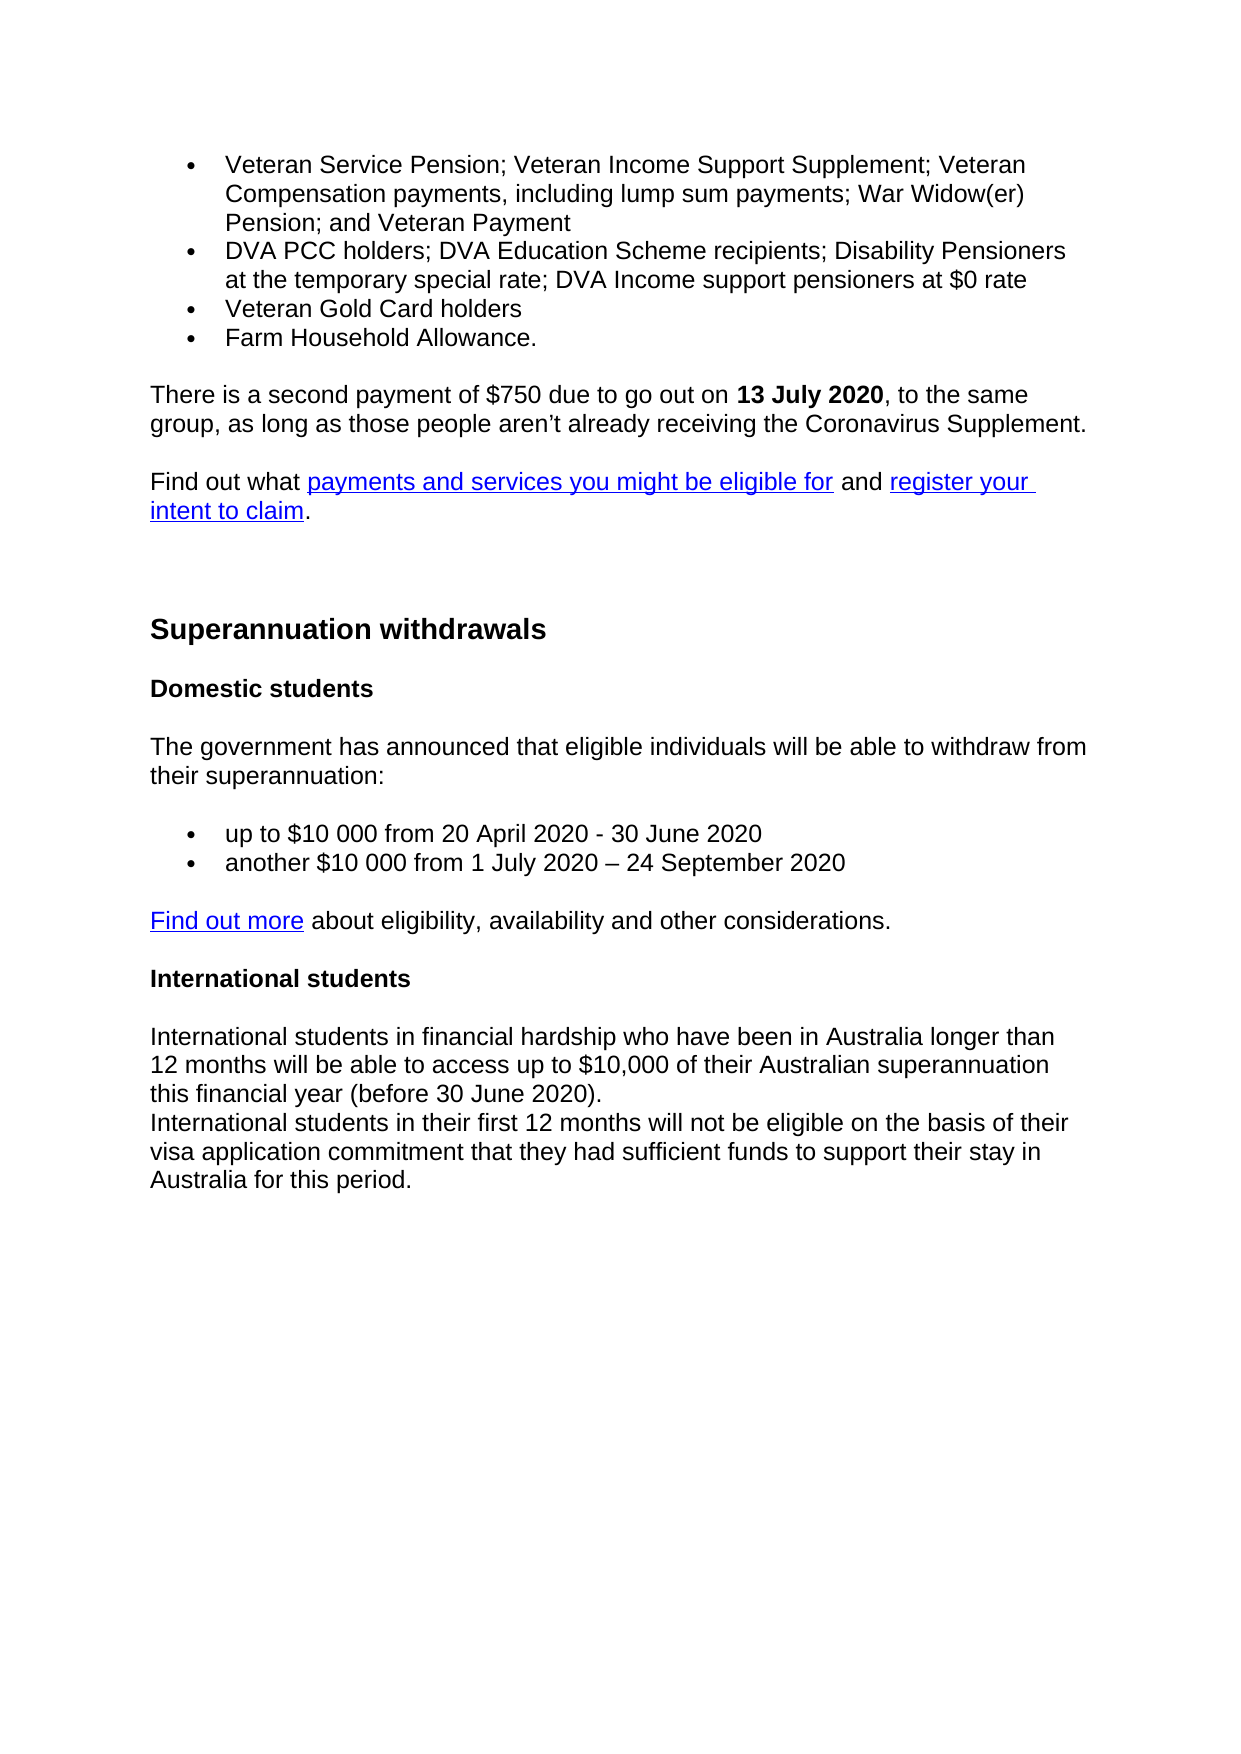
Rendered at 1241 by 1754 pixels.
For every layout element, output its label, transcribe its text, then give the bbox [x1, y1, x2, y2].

text Find out more about eligibility, availability and other considerations. [150, 906, 1090, 934]
text The government has announced that eligible individuals will be able to withdraw from their superannuation: [150, 732, 1090, 790]
list DVA PCC holders; DVA Education Scheme recipients; Disability Pensioners at the temporary special rate; DVA Income support pensioners at $0 rate [187, 236, 1090, 294]
text International students in financial hardship who have been in Australia longer than 12 months will be able to access up to $10,000 of their Australian superannuation this financial year (before 30 June 2020). [150, 1021, 1090, 1108]
text Domestic students [150, 674, 1090, 703]
text There is a second payment of $750 due to go out on 13 July 2020, to the same group, as long as those people aren’t already receiving the Coronavirus Supplement. [150, 380, 1090, 438]
text International students [150, 963, 1090, 992]
list Farm Household Allowance. [187, 322, 1090, 351]
text Superannuation withdrawals [150, 612, 1090, 645]
list up to $10 000 from 20 April 2020 - 30 June 2020 [187, 819, 1090, 848]
list another $10 000 from 1 July 2020 – 24 September 2020 [187, 848, 1090, 876]
list Veteran Gold Card holders [187, 294, 1090, 322]
list Veteran Service Pension; Veteran Income Support Supplement; Veteran Compensation payments, including lump sum payments; War Widow(er) Pension; and Veteran Payment [187, 150, 1090, 236]
text International students in their first 12 months will not be eligible on the basis of their visa application commitment that they had sufficient funds to support their stay in Australia for this period. [150, 1108, 1090, 1194]
text Find out what payments and services you might be eligible for and register your intent to claim. [150, 467, 1090, 524]
